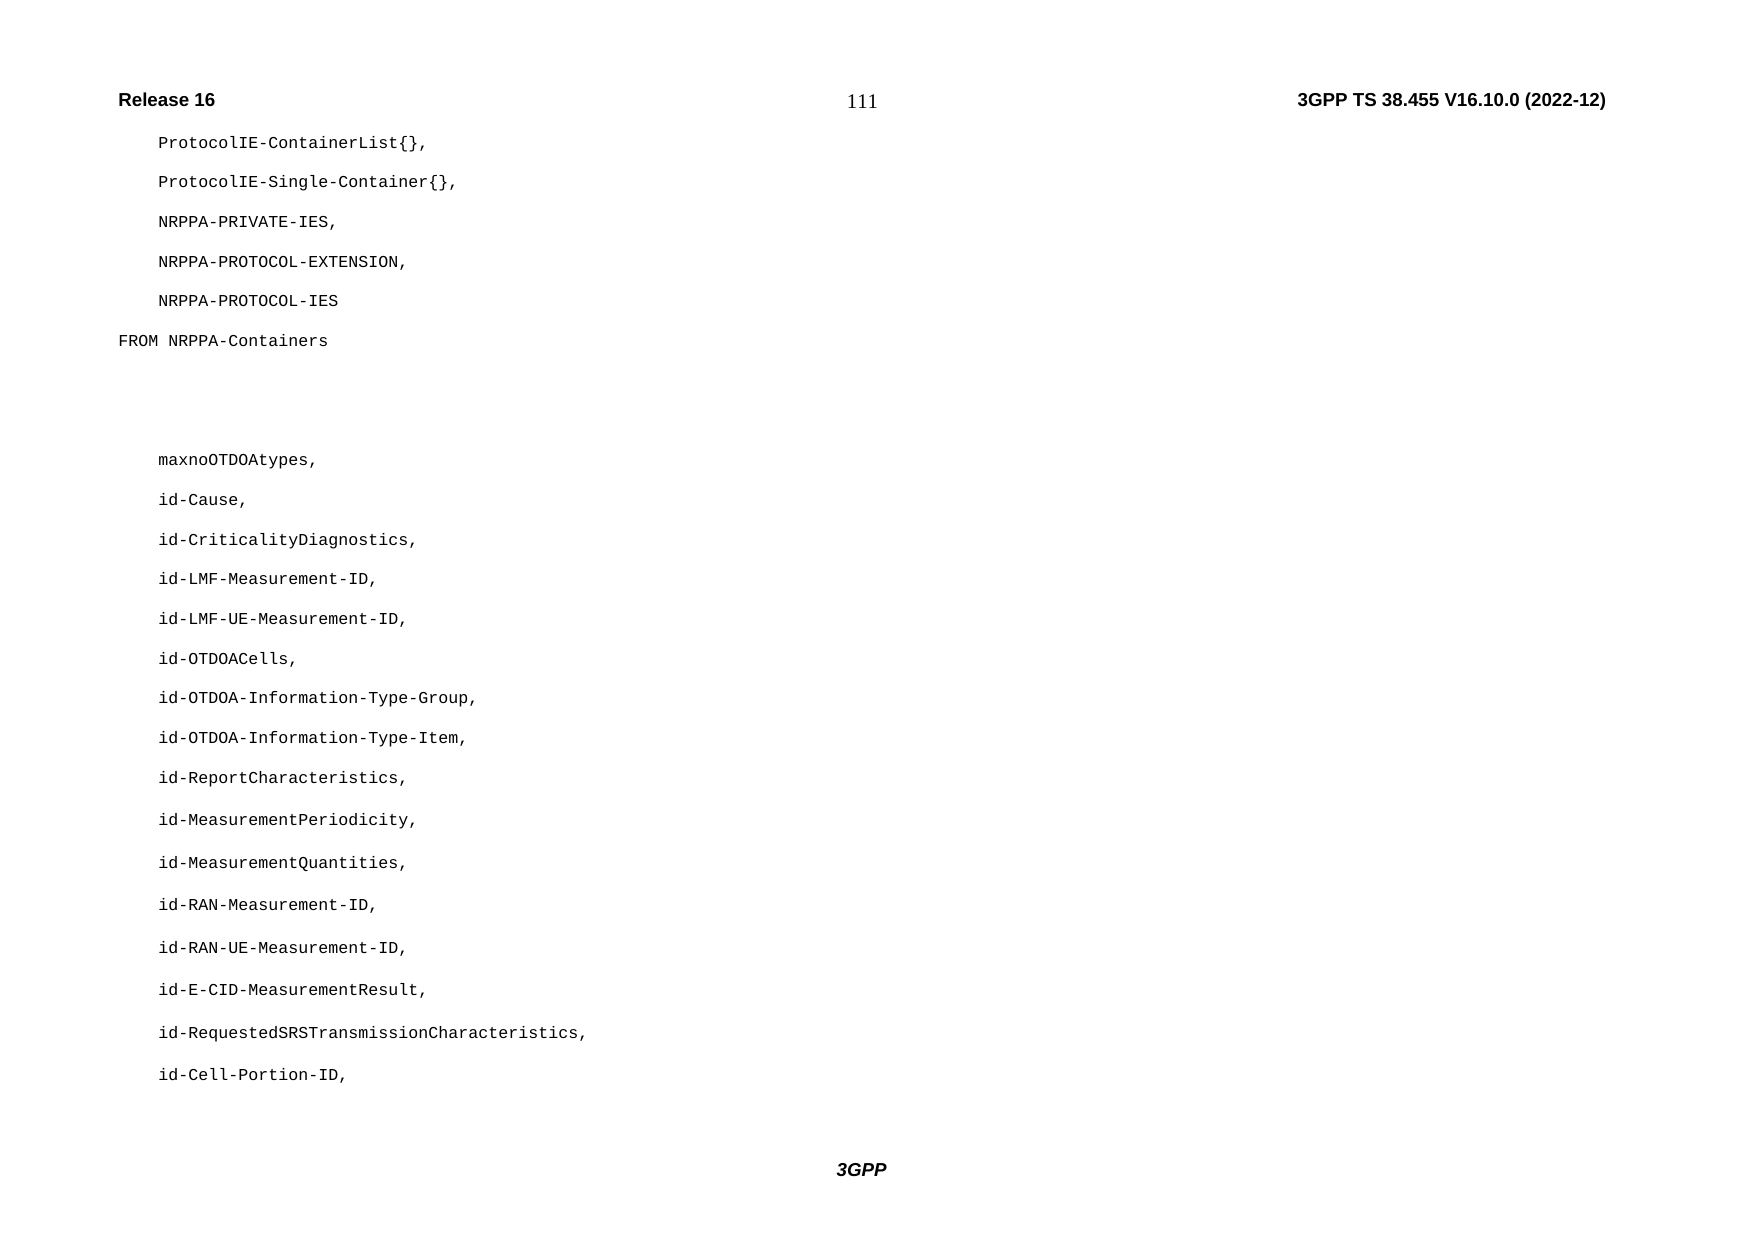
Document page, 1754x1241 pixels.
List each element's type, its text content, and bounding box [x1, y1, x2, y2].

text id-RAN-UE-Measurement-ID, [118, 939, 1606, 958]
text id-LMF-UE-Measurement-ID, [118, 611, 1606, 629]
text maxnoOTDOAtypes, [118, 452, 1606, 471]
text ProtocolIE-ContainerList{}, [118, 134, 1606, 153]
text NRPPA-PRIVATE-IES, [118, 214, 1606, 232]
text id-RequestedSRSTransmissionCharacteristics, [118, 1024, 1606, 1043]
text id-MeasurementQuantities, [118, 854, 1606, 873]
text NRPPA-PROTOCOL-IES [118, 293, 1606, 312]
text NRPPA-PROTOCOL-EXTENSION, [118, 253, 1606, 272]
text id-OTDOA-Information-Type-Group, [118, 690, 1606, 709]
text id-OTDOA-Information-Type-Item, [118, 729, 1606, 748]
text id-CriticalityDiagnostics, [118, 531, 1606, 550]
text id-ReportCharacteristics, [118, 769, 1606, 788]
text id-RAN-Measurement-ID, [118, 897, 1606, 916]
text id-LMF-Measurement-ID, [118, 571, 1606, 590]
text id-MeasurementPeriodicity, [118, 812, 1606, 831]
text id-E-CID-MeasurementResult, [118, 982, 1606, 1001]
text id-Cause, [118, 491, 1606, 510]
text ProtocolIE-Single-Container{}, [118, 174, 1606, 193]
text id-Cell-Portion-ID, [118, 1067, 1606, 1086]
text FROM NRPPA-Containers [118, 333, 1606, 352]
text id-OTDOACells, [118, 650, 1606, 669]
